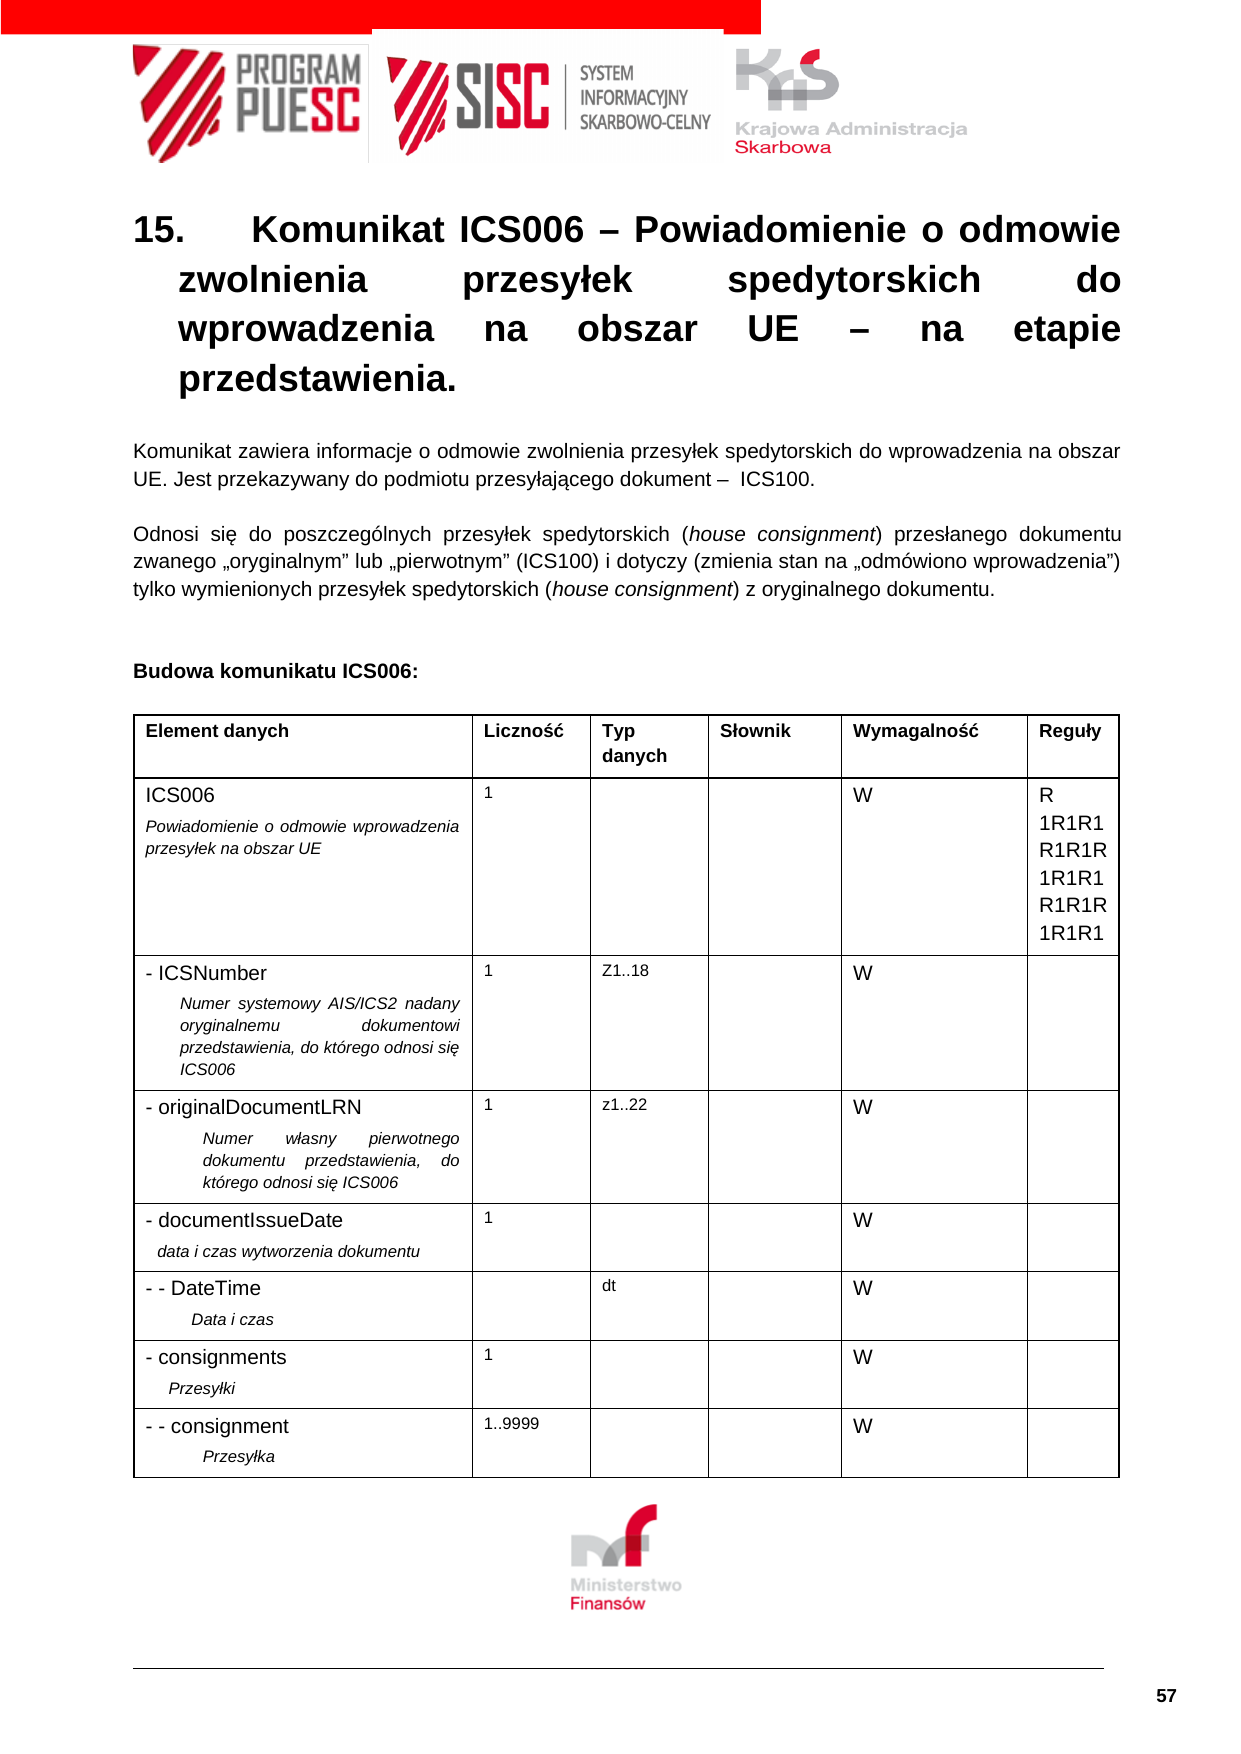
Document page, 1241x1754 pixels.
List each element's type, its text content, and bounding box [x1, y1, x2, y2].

table_cell - - DateTime Data i czas [135, 1272, 472, 1340]
table_cell [709, 956, 841, 1090]
table_cell [1028, 956, 1118, 1090]
table_header Wymagalność [842, 716, 1027, 777]
table_cell - originalDocumentLRN Numer własny pierwotnego dokumentu przedstawienia, do którego odnosi się ICS006 [135, 1091, 472, 1202]
table_cell [1028, 1272, 1118, 1340]
table_header Słownik [709, 716, 841, 777]
table_cell [591, 1204, 708, 1271]
table_cell [591, 1409, 708, 1477]
table_cell W [842, 779, 1027, 955]
table_cell - documentIssueDate data i czas wytworzenia dokumentu [135, 1204, 472, 1271]
text Komunikat zawiera informacje o odmowie zwolnienia przesyłek spedytorskich do wprowadzenia na obszar UE. Jest przekazywany do podmiotu przesyłającego dokument – ICS100. [133, 439, 1122, 490]
table_cell W [842, 1204, 1027, 1271]
table_cell [1028, 779, 1118, 955]
table_cell dt [591, 1272, 708, 1340]
table_cell [591, 1341, 708, 1408]
table_cell z1..22 [591, 1091, 708, 1202]
table_header Typ danych [591, 716, 708, 777]
subtitle Komunikat ICS006 – Powiadomienie o odmowie zwolnienia przesyłek spedytorskich do wprowadzenia na obszar UE – na etapie przedstawienia. [133, 207, 1122, 399]
table_cell 1..9999 [473, 1409, 590, 1477]
table_cell [1028, 1341, 1118, 1408]
table_cell [709, 1409, 841, 1477]
table_header Reguły [1028, 716, 1118, 777]
table_cell [1028, 1409, 1118, 1477]
table_cell 1 [473, 1091, 590, 1202]
table_cell - ICSNumber Numer systemowy AIS/ICS2 nadany oryginalnemu dokumentowi przedstawienia, do którego odnosi się ICS006 [135, 956, 472, 1090]
text Budowa komunikatu ICS006: [133, 659, 1122, 683]
table_cell ICS006 Powiadomienie o odmowie wprowadzenia przesyłek na obszar UE [135, 779, 472, 955]
table_cell [709, 1272, 841, 1340]
table_cell W [842, 956, 1027, 1090]
table_cell Z1..18 [591, 956, 708, 1090]
table_cell [709, 779, 841, 955]
table_cell [473, 1272, 590, 1340]
table_cell [709, 1091, 841, 1202]
table_cell W [842, 1272, 1027, 1340]
table_header Element danych [135, 716, 472, 777]
table_cell W [842, 1341, 1027, 1408]
table_cell [1028, 1091, 1118, 1202]
table_cell 1 [473, 779, 590, 955]
picture [132, 29, 977, 163]
table_cell [709, 1341, 841, 1408]
table_cell [1028, 1204, 1118, 1271]
table_cell W [842, 1409, 1027, 1477]
table_cell 1 [473, 1341, 590, 1408]
text Odnosi się do poszczególnych przesyłek spedytorskich (house consignment) przesłanego dokumentu zwanego „oryginalnym” lub „pierwotnym” (ICS100) i dotyczy (zmienia stan na „odmówiono wprowadzenia”) tylko wymienionych przesyłek spedytorskich (house consignment) z oryginalnego dokumentu. [133, 521, 1122, 600]
table_cell - consignments Przesyłki [135, 1341, 472, 1408]
table_cell 1 [473, 1204, 590, 1271]
table_cell [709, 1204, 841, 1271]
table_cell 1 [473, 956, 590, 1090]
table_cell - - consignment Przesyłka [135, 1409, 472, 1477]
picture [558, 1501, 698, 1623]
table_cell [591, 779, 708, 955]
table_cell W [842, 1091, 1027, 1202]
table_header Liczność [473, 716, 590, 777]
